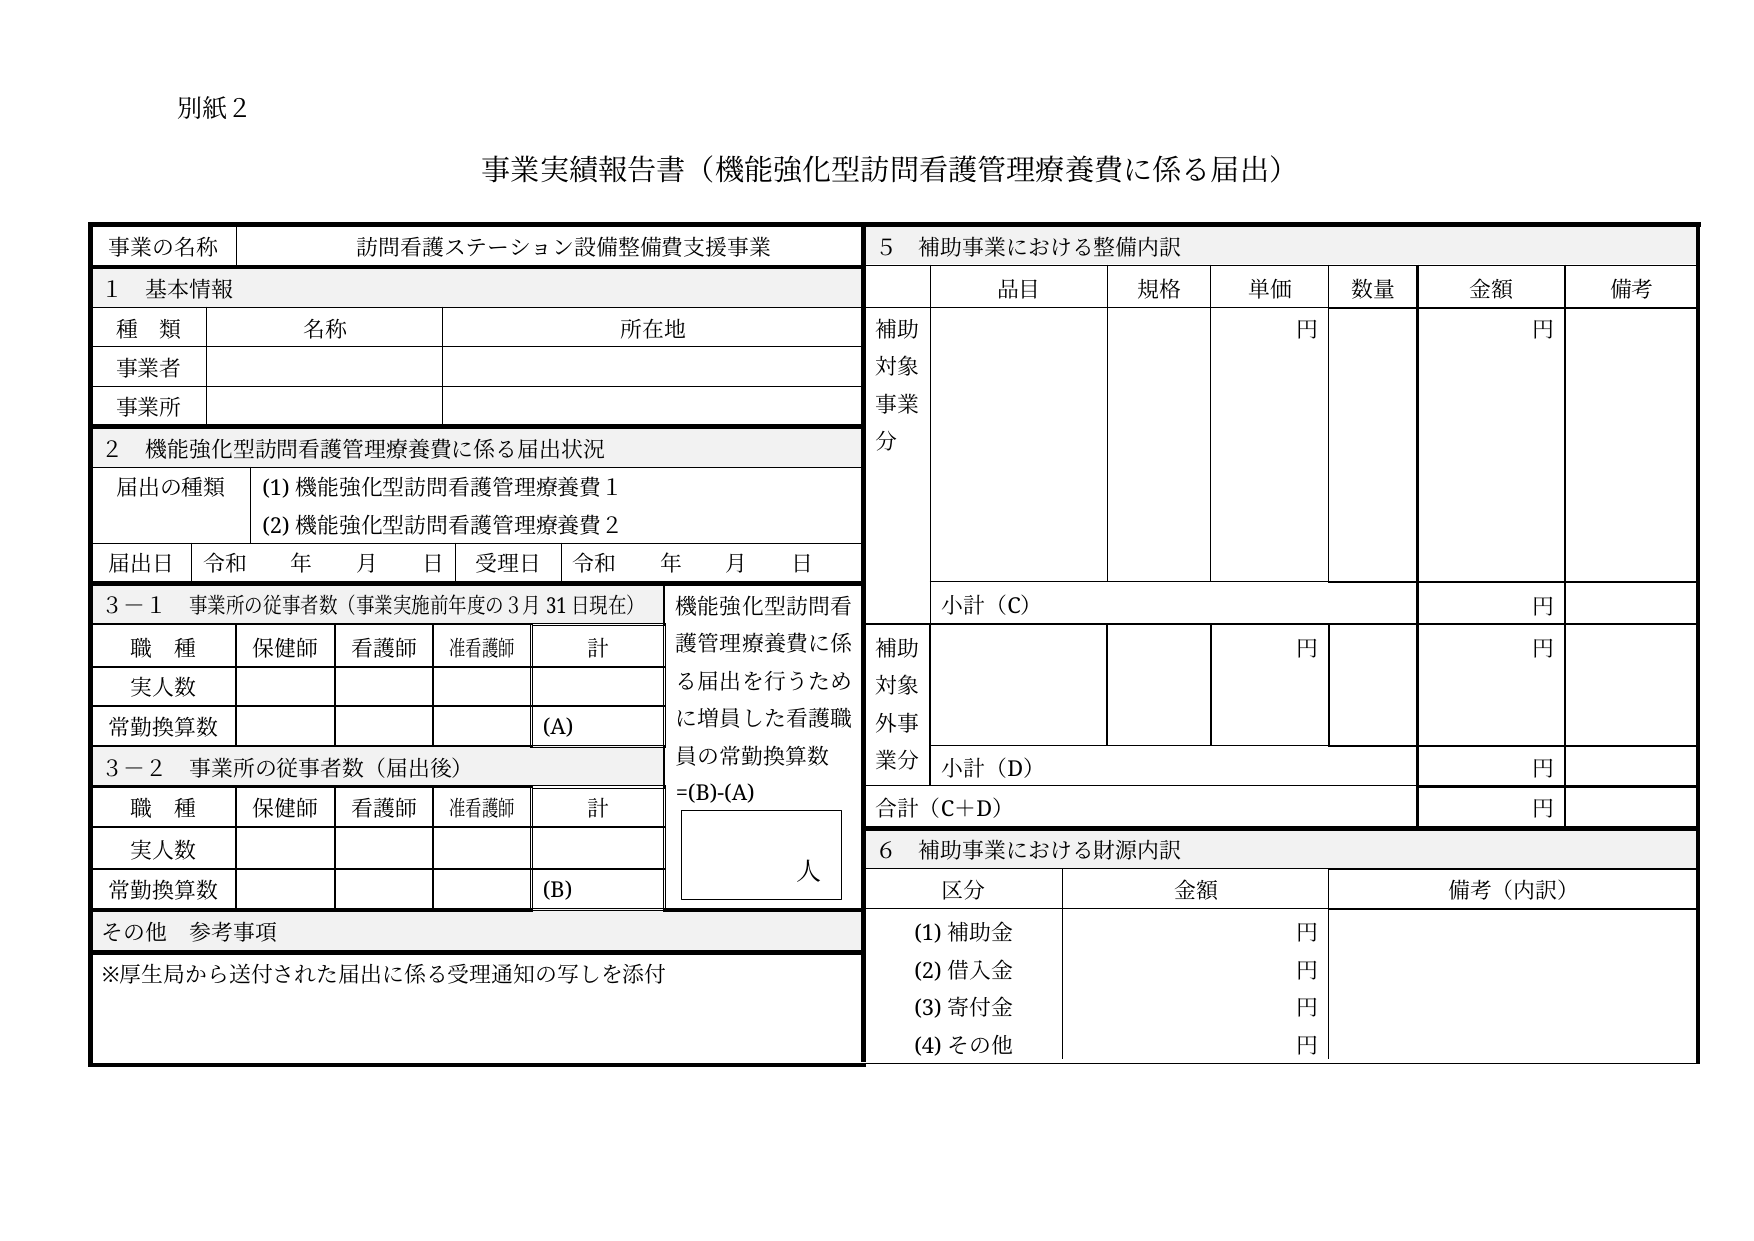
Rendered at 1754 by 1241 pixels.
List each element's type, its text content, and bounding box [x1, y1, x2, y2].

table_cell [207, 387, 442, 424]
table_cell 機能強化型訪問看護管理療養費に係る届出を行うために増員した看護職員の常勤換算数 =(B)-(A) [665, 586, 861, 908]
table_cell 合計（C＋D） [866, 786, 1416, 826]
table_cell [533, 828, 663, 868]
table_cell 規格 [1108, 266, 1210, 307]
table_cell 円 [1419, 583, 1564, 623]
table_cell １ 基本情報 [93, 269, 861, 307]
table_cell 事業者 [93, 347, 206, 386]
table_cell 職 種 [93, 625, 235, 666]
table_cell その他 参考事項 [93, 911, 861, 950]
table_cell 区分 [866, 869, 1062, 908]
table_cell 実人数 [93, 668, 235, 705]
table_cell [1330, 625, 1416, 745]
table_cell (B) [533, 870, 663, 908]
table_cell ３－１ 事業所の従事者数（事業実施前年度の３月31日現在） [93, 586, 663, 623]
table_cell [443, 347, 861, 386]
table_cell 補助対象事業分 [866, 308, 930, 623]
table_cell 准看護師 [434, 788, 530, 826]
table_cell 円 円 円 円 [1063, 909, 1329, 1062]
table_cell [237, 668, 334, 705]
table_cell 名称 [207, 308, 442, 346]
table_cell 令和 年 月 日 [192, 544, 455, 581]
table_cell [336, 828, 432, 868]
table_cell 届出日 [93, 544, 191, 581]
table_cell [434, 828, 530, 868]
table_cell [1566, 625, 1696, 745]
table_cell 届出の種類 [93, 468, 250, 543]
table_cell [1108, 625, 1210, 745]
table_cell 金額 [1063, 869, 1328, 908]
table_cell 小計（D） [931, 746, 1416, 785]
table_cell 円 [1419, 747, 1564, 785]
table_cell [1566, 309, 1696, 581]
table_cell [237, 828, 334, 868]
table_cell 品目 [931, 266, 1107, 307]
table_cell [207, 347, 442, 386]
table_cell 円 [1211, 308, 1328, 581]
table_cell 令和 年 月 日 [562, 544, 861, 581]
table_cell 円 [1419, 625, 1564, 745]
table_cell 看護師 [336, 788, 432, 826]
table_cell 円 [1419, 309, 1564, 581]
table_cell 事業所 [93, 387, 206, 424]
table_header ５ 補助事業における整備内訳 [866, 227, 1696, 264]
table_cell [434, 707, 530, 745]
table_cell [1108, 308, 1210, 581]
table_cell [336, 668, 432, 705]
table_cell 常勤換算数 [93, 870, 235, 908]
table_cell ６ 補助事業における財源内訳 [866, 831, 1696, 868]
table_cell 保健師 [237, 788, 334, 826]
table_cell [1566, 583, 1696, 623]
table_cell [1329, 910, 1696, 1062]
table_cell 備考 [1566, 266, 1696, 307]
table_cell 看護師 [336, 625, 432, 666]
table_cell 種 類 [93, 308, 206, 346]
table_cell 保健師 [237, 625, 334, 666]
table_cell 実人数 [93, 828, 235, 868]
table_cell ３－２ 事業所の従事者数（届出後） [93, 747, 663, 785]
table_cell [93, 955, 861, 1062]
table_cell [533, 668, 663, 705]
table_cell 円 [1419, 788, 1564, 826]
table_cell (1) 機能強化型訪問看護管理療養費１ (2) 機能強化型訪問看護管理療養費２ [251, 468, 861, 543]
table_cell [1329, 309, 1416, 581]
table_cell [434, 668, 530, 705]
table_cell [443, 387, 861, 424]
table_cell [931, 625, 1106, 745]
table_cell [336, 707, 432, 745]
table_cell [336, 870, 432, 908]
table_cell 備考（内訳） [1329, 870, 1696, 908]
table_cell [237, 707, 334, 745]
table_cell [237, 870, 334, 908]
table_cell 単価 [1211, 266, 1328, 307]
table_cell 計 [533, 789, 663, 826]
table_cell 所在地 [443, 308, 861, 346]
table_header 訪問看護ステーション設備整備費支援事業 [237, 227, 861, 264]
table_cell 金額 [1419, 266, 1564, 307]
table_cell (1) 補助金 (2) 借入金 (3) 寄付金 (4) その他 [866, 909, 1063, 1062]
table_cell 職 種 [93, 788, 235, 826]
table_cell (A) [533, 707, 663, 745]
table_cell [1566, 788, 1696, 826]
table_cell 円 [1212, 625, 1328, 745]
table_cell 小計（C） [931, 582, 1416, 623]
table_cell [931, 308, 1107, 581]
table_cell [1566, 747, 1696, 785]
table_cell 受理日 [456, 544, 561, 581]
table_cell 准看護師 [434, 625, 530, 666]
table_cell 常勤換算数 [93, 707, 235, 745]
table_cell [434, 870, 530, 908]
table_cell [866, 266, 930, 307]
table_header 事業の名称 [93, 227, 236, 264]
table_cell 計 [533, 626, 663, 666]
table_cell ２ 機能強化型訪問看護管理療養費に係る届出状況 [93, 429, 861, 467]
table_cell 補助対象外事業分 [866, 625, 929, 785]
table_cell 数量 [1329, 266, 1416, 307]
